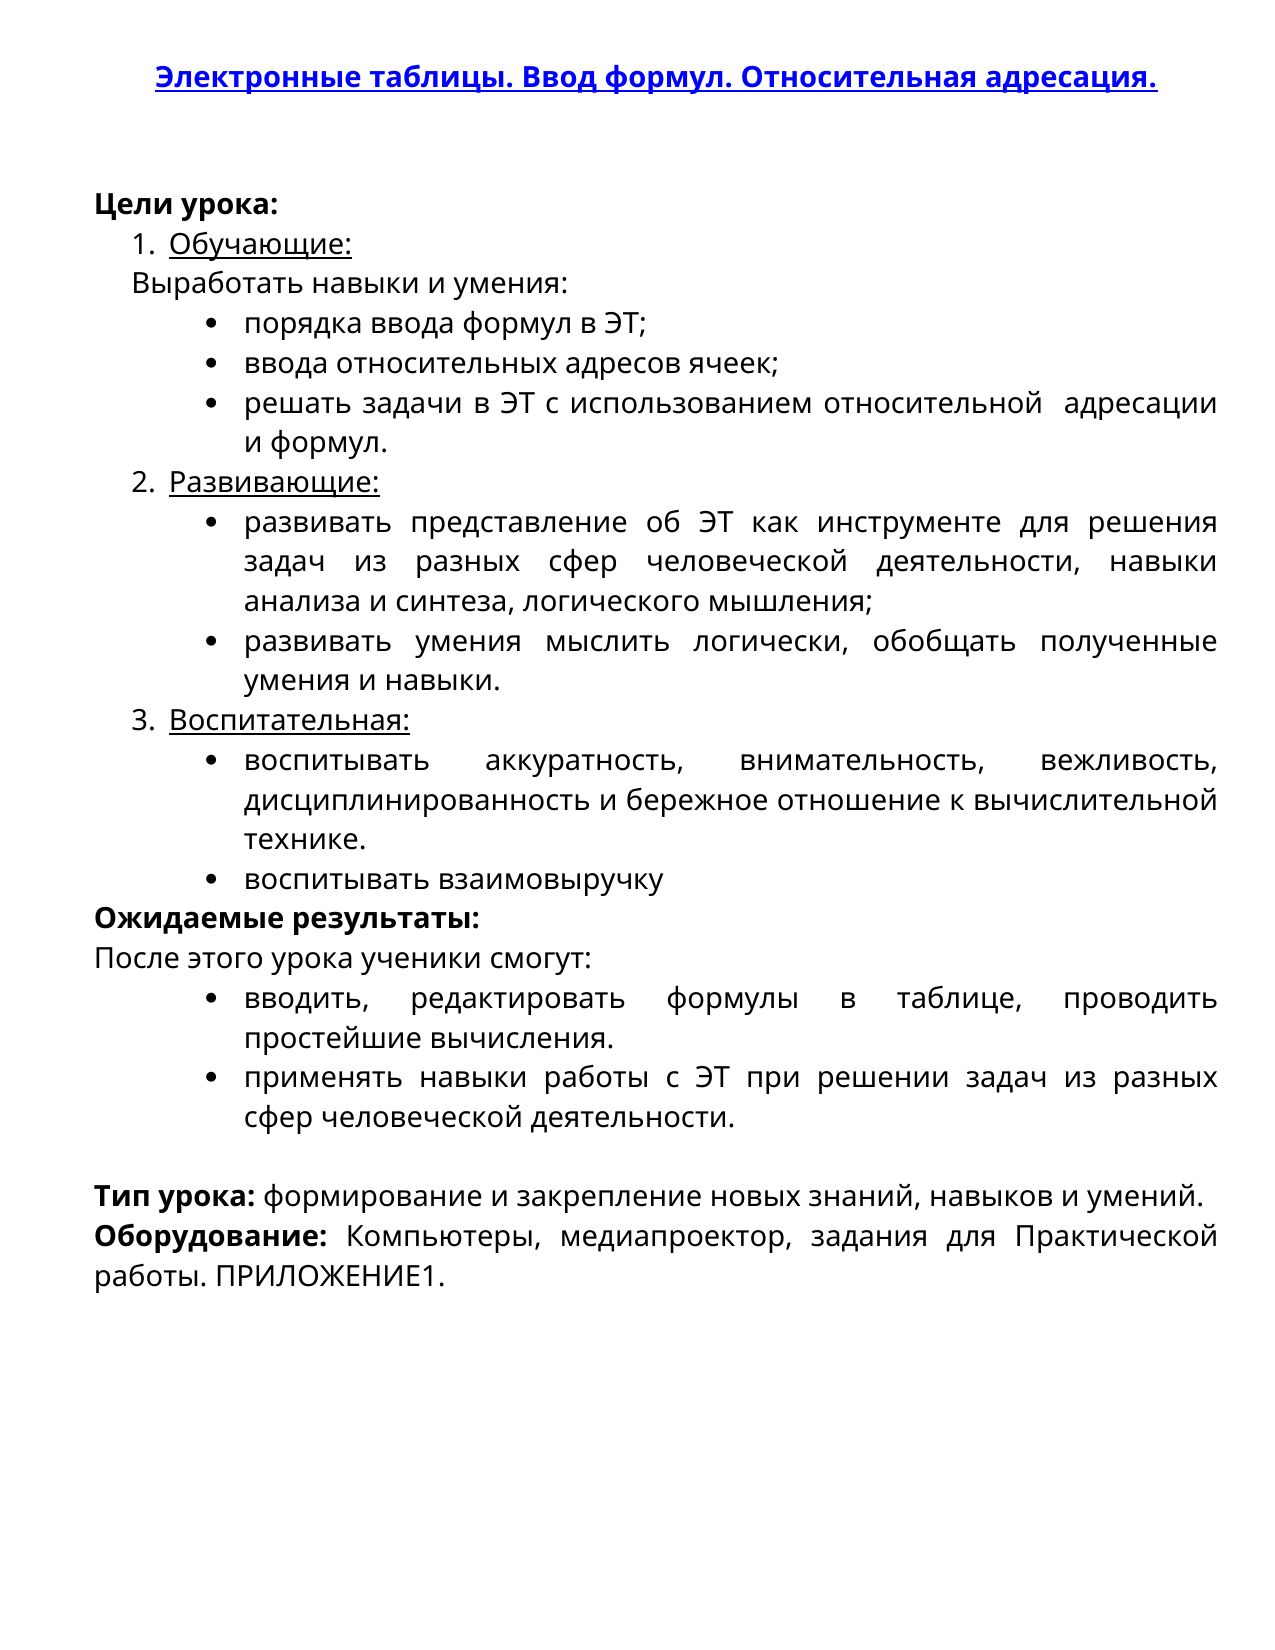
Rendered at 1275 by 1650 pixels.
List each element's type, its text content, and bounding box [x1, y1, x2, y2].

text Электронные таблицы. Ввод формул. Относительная адресация. [94, 56, 1219, 96]
text Ожидаемые результаты: [94, 898, 1219, 937]
list решать задачи в ЭТ с использованием относительной адресации и формул. [206, 382, 1219, 461]
text Выработать навыки и умения: [131, 263, 1219, 302]
list воспитывать аккуратность, внимательность, вежливость, дисциплинированность и бережное отношение к вычислительной технике. [206, 739, 1219, 858]
text После этого урока ученики смогут: [94, 937, 1219, 977]
list вводить, редактировать формулы в таблице, проводить простейшие вычисления. [206, 977, 1219, 1057]
list Воспитательная: [131, 699, 1219, 739]
text Тип урока: формирование и закрепление новых знаний, навыков и умений. [94, 1176, 1219, 1215]
text Оборудование: Компьютеры, медиапроектор, задания для Практической работы. ПРИЛОЖЕНИЕ1. [94, 1215, 1219, 1295]
list Обучающие: [131, 223, 1219, 263]
list воспитывать взаимовыручку [206, 858, 1219, 898]
list развивать умения мыслить логически, обобщать полученные умения и навыки. [206, 620, 1219, 699]
list ввода относительных адресов ячеек; [206, 342, 1219, 382]
list применять навыки работы с ЭТ при решении задач из разных сфер человеческой деятельности. [206, 1057, 1219, 1136]
list порядка ввода формул в ЭТ; [206, 302, 1219, 342]
list Развивающие: [131, 461, 1219, 501]
list развивать представление об ЭТ как инструменте для решения задач из разных сфер человеческой деятельности, навыки анализа и синтеза, логического мышления; [206, 501, 1219, 620]
text Цели урока: [94, 183, 1219, 223]
